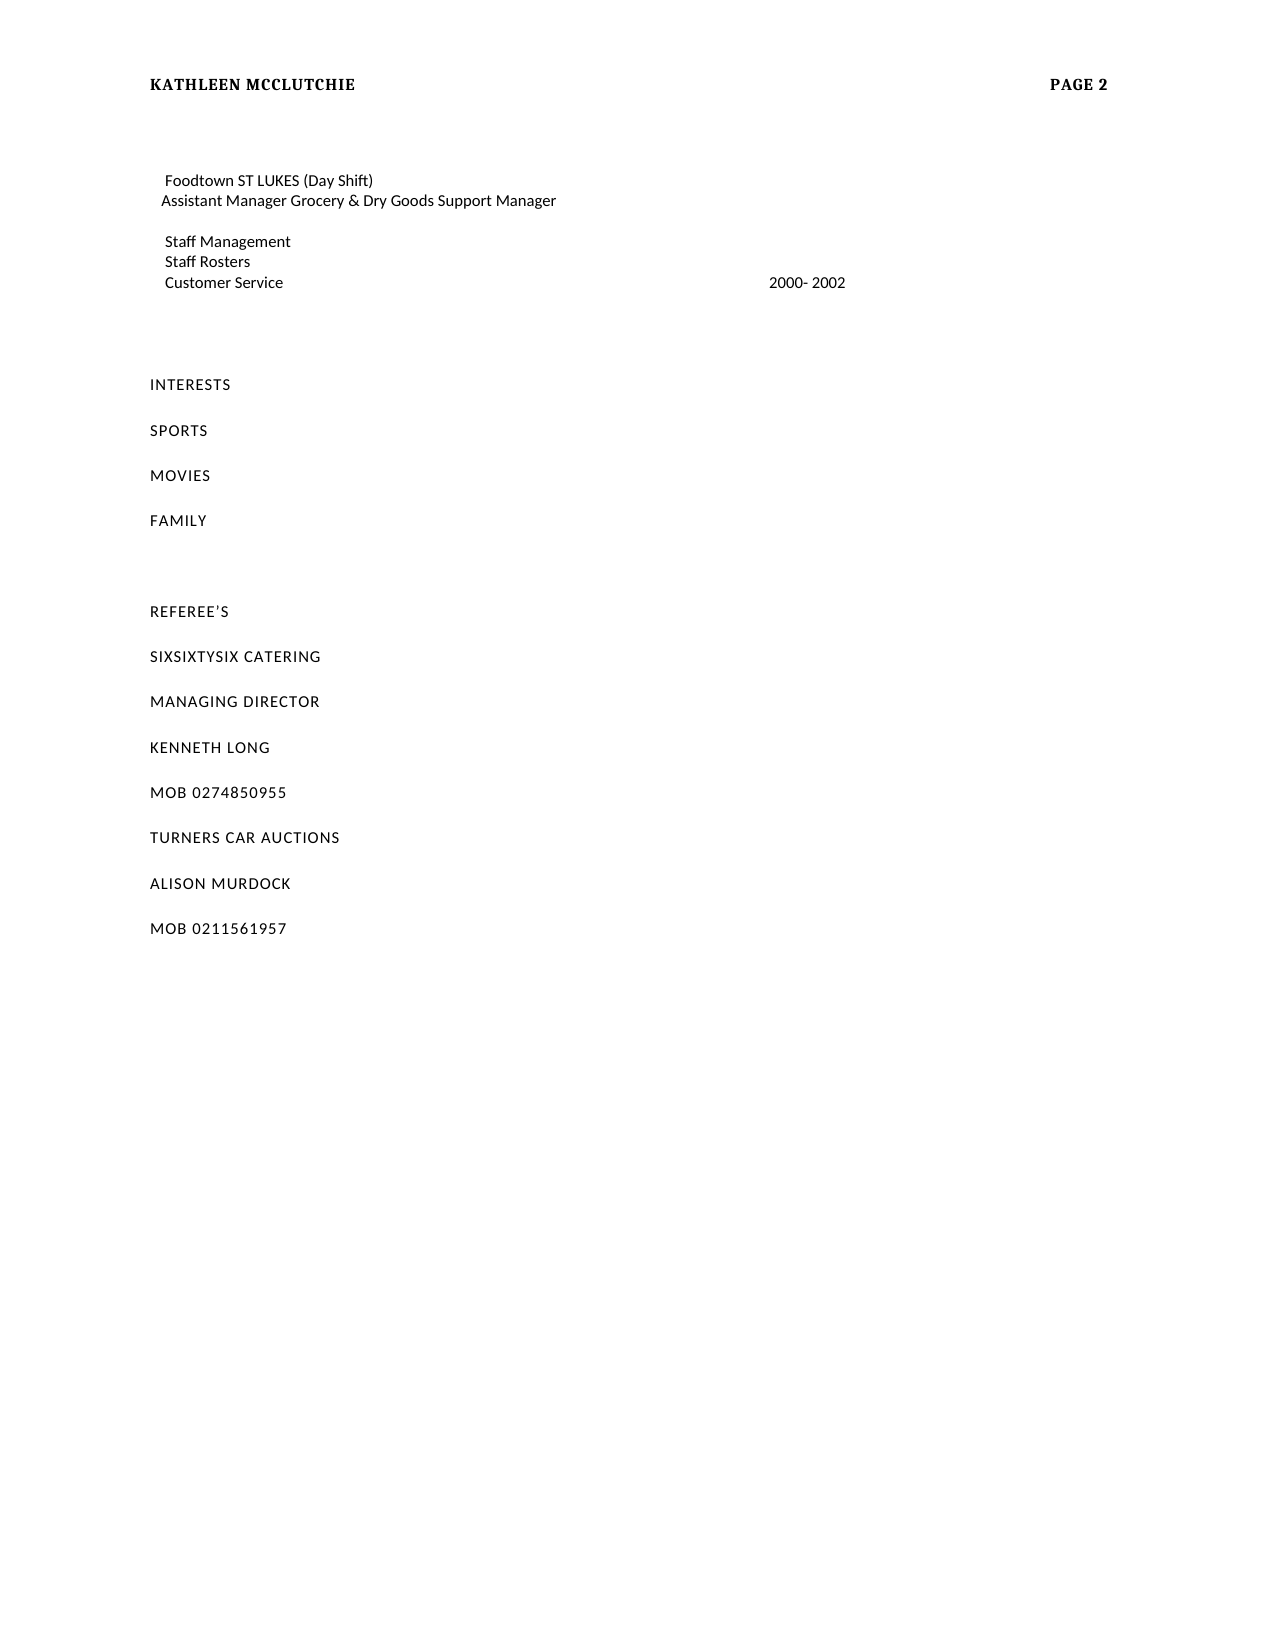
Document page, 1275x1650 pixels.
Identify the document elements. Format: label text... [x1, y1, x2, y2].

title Staff Management [150, 231, 1162, 252]
subtitle Sixsixtysix catering [150, 646, 1162, 667]
subtitle Interests [150, 374, 1162, 395]
subtitle kenneth long [150, 737, 1162, 757]
title Customer Service 2000- 2002 [150, 272, 1162, 292]
subtitle Turners car auctions [150, 828, 1162, 848]
subtitle Referee’s [150, 601, 1162, 621]
title Foodtown ST LUKES (Day Shift) [150, 170, 1162, 191]
subtitle mob 0211561957 [150, 918, 1162, 938]
subtitle Mob 0274850955 [150, 782, 1162, 803]
subtitle sports [150, 420, 1162, 440]
title Staff Rosters [150, 252, 1162, 272]
subtitle managing director [150, 692, 1162, 712]
subtitle alison murdock [150, 873, 1162, 893]
title Assistant Manager Grocery & Dry Goods Support Manager [150, 191, 1162, 211]
subtitle Movies [150, 465, 1162, 485]
subtitle family [150, 510, 1162, 531]
